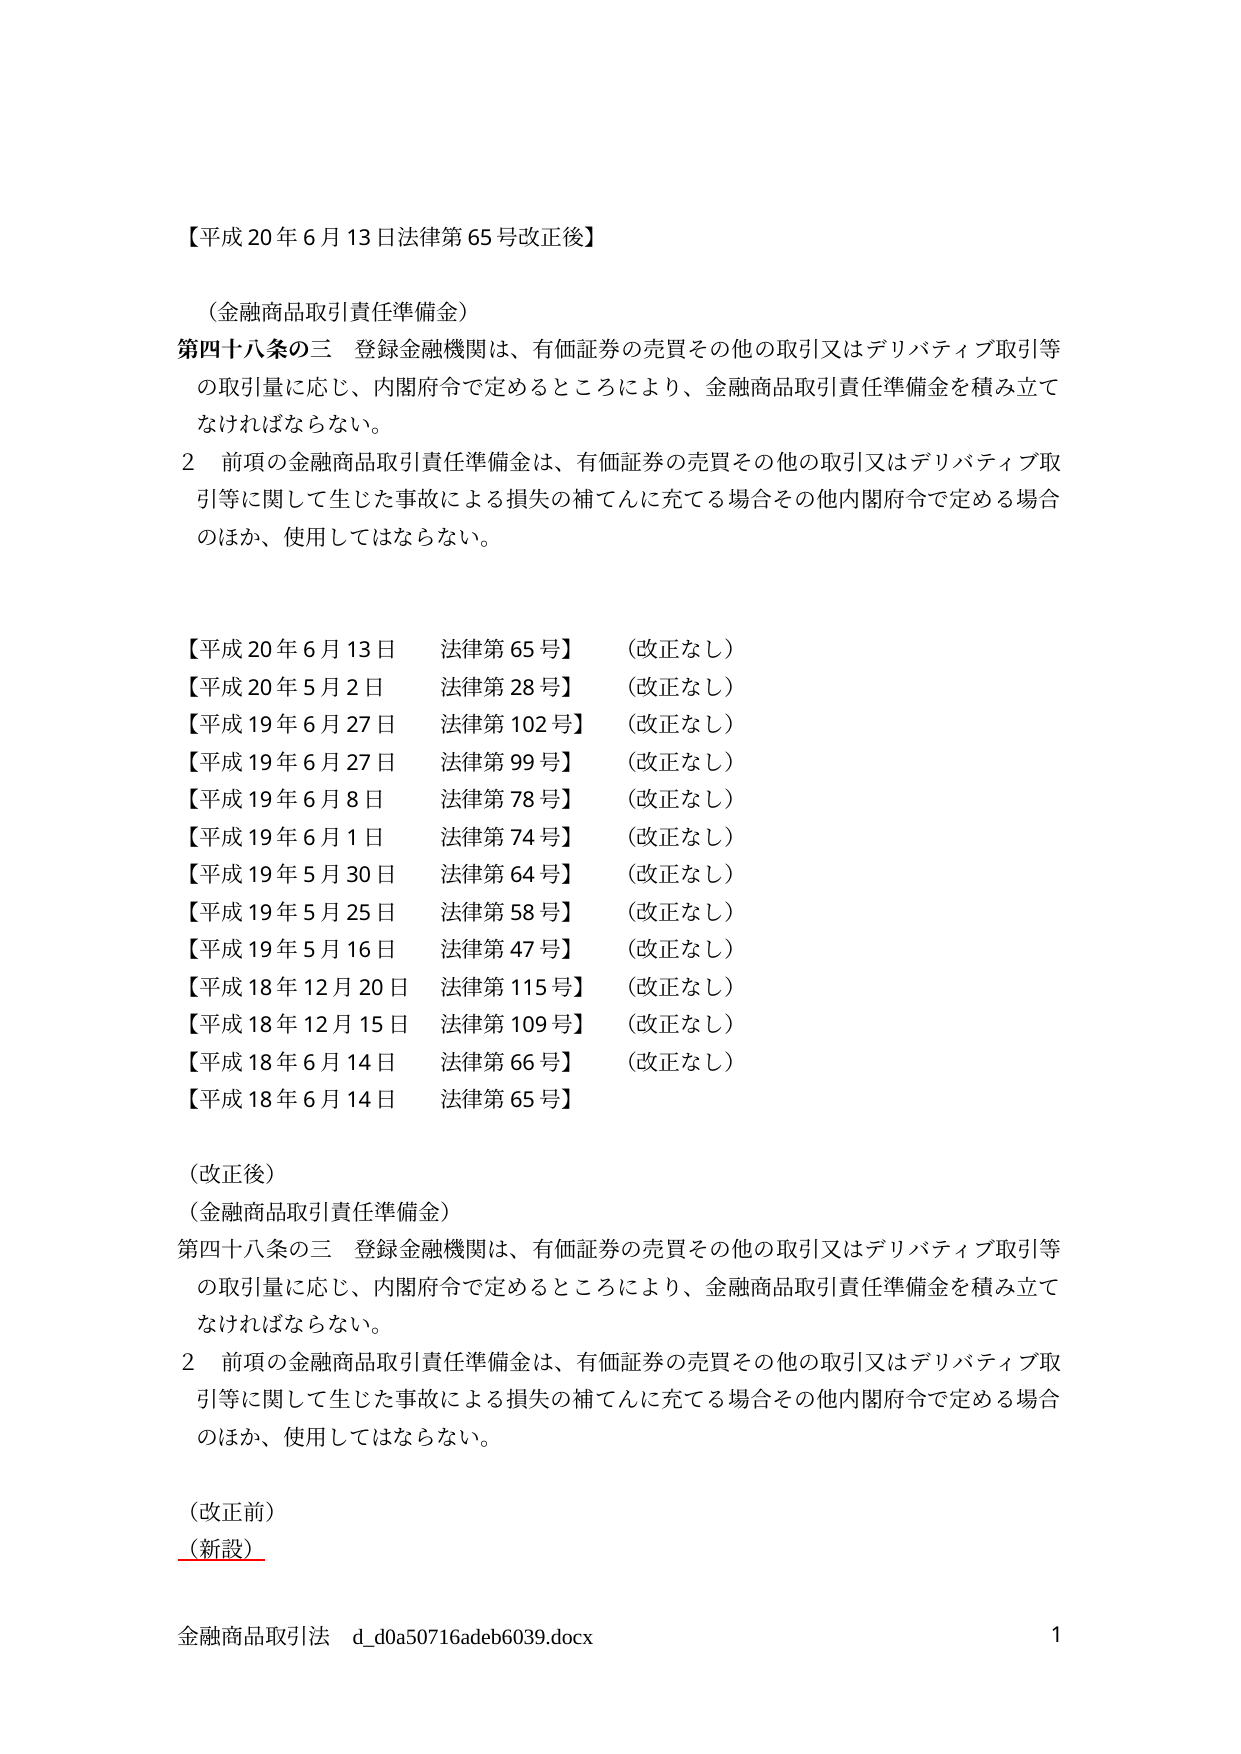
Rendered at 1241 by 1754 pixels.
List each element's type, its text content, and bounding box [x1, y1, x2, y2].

text 第四十八条の三 登録金融機関は、有価証券の売買その他の取引又はデリバティブ取引等の取引量に応じ、内閣府令で定めるところにより、金融商品取引責任準備金を積み立てなければならない。 [177, 329, 1063, 442]
text 【平成19年6月27日 法律第102号】 （改正なし） [177, 704, 1063, 742]
text 【平成20年5月2日 法律第28号】 （改正なし） [177, 667, 1063, 704]
text 第四十八条の三 登録金融機関は、有価証券の売買その他の取引又はデリバティブ取引等の取引量に応じ、内閣府令で定めるところにより、金融商品取引責任準備金を積み立てなければならない。 [177, 1229, 1063, 1342]
text 【平成19年5月30日 法律第64号】 （改正なし） [177, 854, 1063, 892]
text 【平成19年5月25日 法律第58号】 （改正なし） [177, 892, 1063, 929]
text 【平成19年6月8日 法律第78号】 （改正なし） [177, 779, 1063, 817]
text （新設） [177, 1529, 1063, 1567]
text 【平成20年6月13日法律第65号改正後】 [177, 217, 1063, 254]
text （金融商品取引責任準備金） [196, 292, 1063, 329]
text ２ 前項の金融商品取引責任準備金は、有価証券の売買その他の取引又はデリバティブ取引等に関して生じた事故による損失の補てんに充てる場合その他内閣府令で定める場合のほか、使用してはならない。 [177, 1342, 1063, 1454]
text ２ 前項の金融商品取引責任準備金は、有価証券の売買その他の取引又はデリバティブ取引等に関して生じた事故による損失の補てんに充てる場合その他内閣府令で定める場合のほか、使用してはならない。 [177, 442, 1063, 554]
text （改正後） [177, 1154, 1063, 1192]
text （金融商品取引責任準備金） [177, 1192, 1063, 1229]
text （改正前） [177, 1492, 1063, 1529]
text 【平成18年6月14日 法律第65号】 [177, 1079, 1063, 1117]
text 【平成18年12月20日 法律第115号】 （改正なし） [177, 967, 1063, 1004]
text 【平成19年6月1日 法律第74号】 （改正なし） [177, 817, 1063, 854]
text 【平成20年6月13日 法律第65号】 （改正なし） [177, 629, 1063, 667]
text 【平成19年6月27日 法律第99号】 （改正なし） [177, 742, 1063, 779]
text 【平成18年6月14日 法律第66号】 （改正なし） [177, 1042, 1063, 1079]
text 【平成18年12月15日 法律第109号】 （改正なし） [177, 1004, 1063, 1042]
text 【平成19年5月16日 法律第47号】 （改正なし） [177, 929, 1063, 967]
